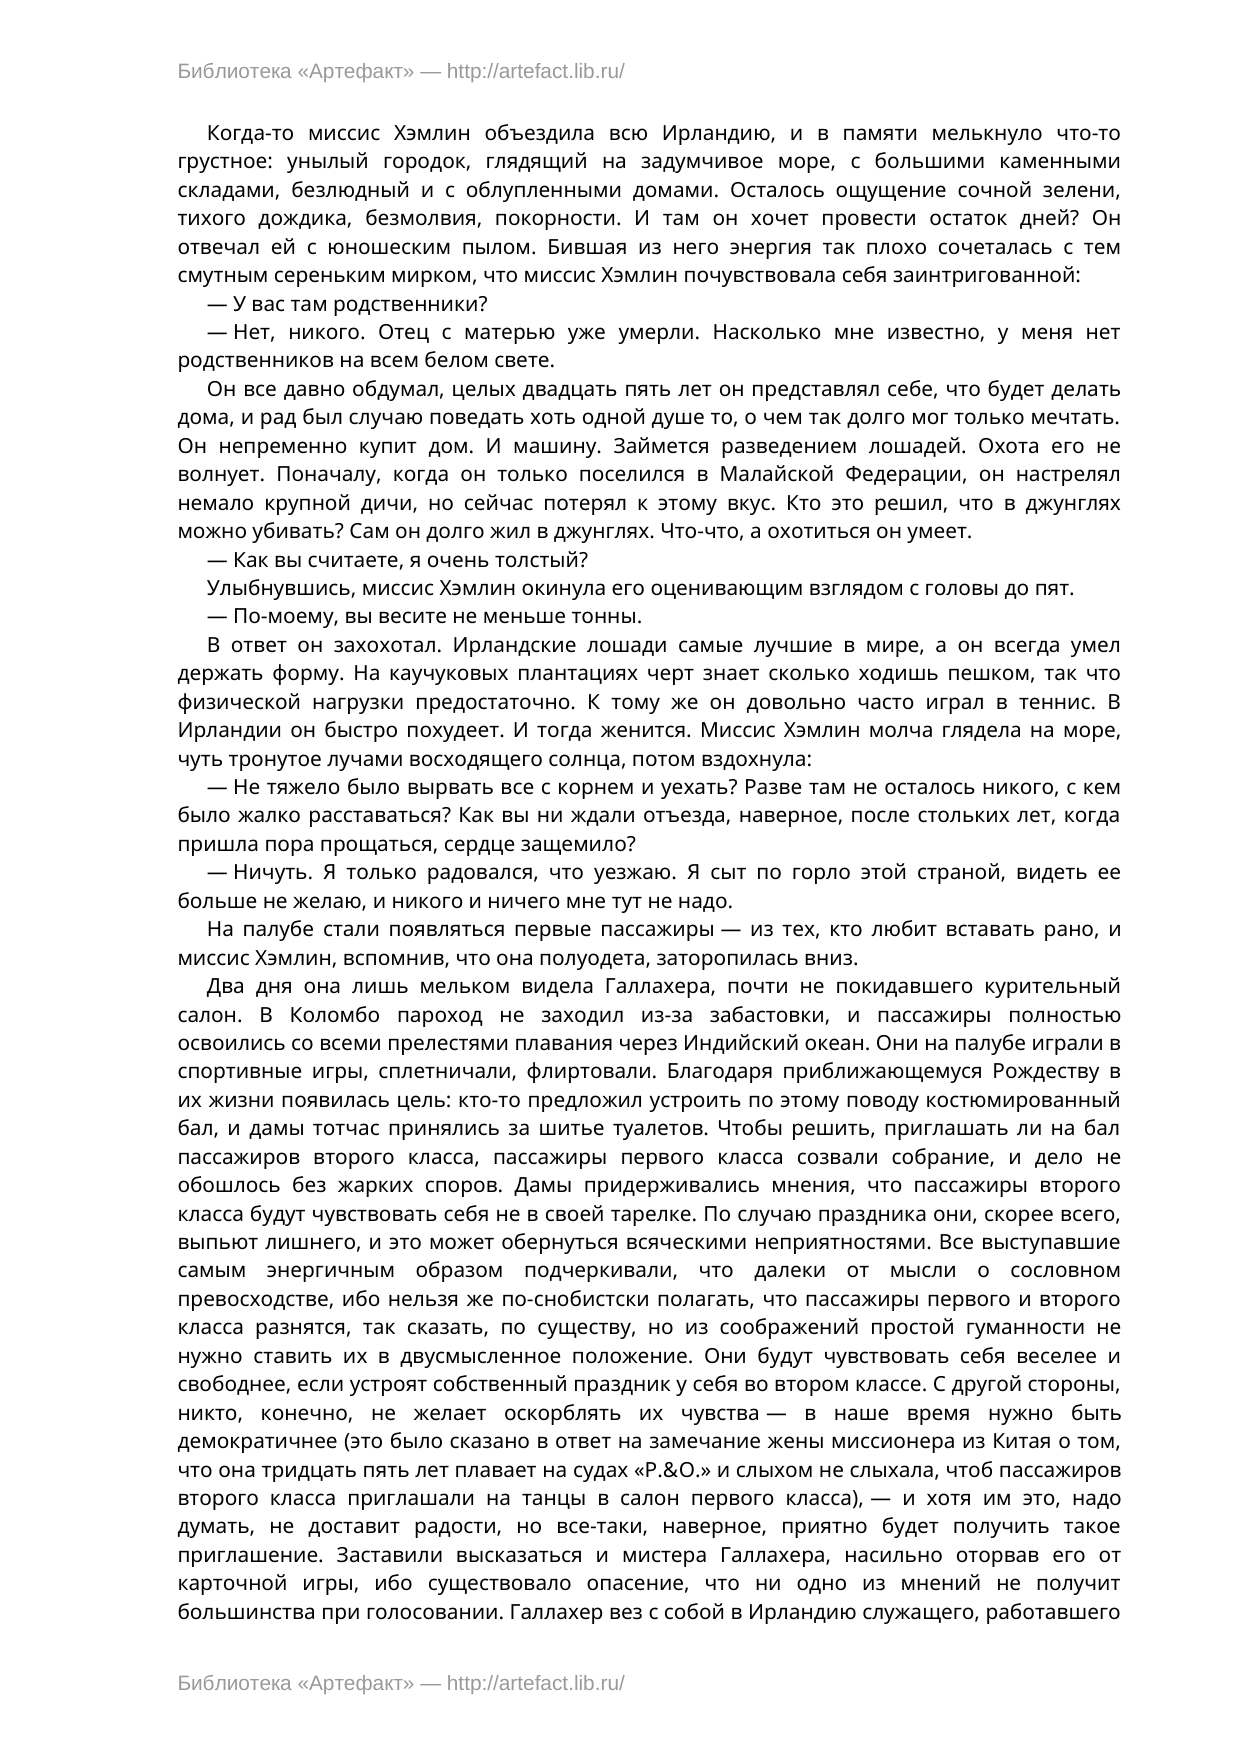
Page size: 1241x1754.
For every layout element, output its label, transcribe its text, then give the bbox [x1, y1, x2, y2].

text — Как вы считаете, я очень толстый? [177, 545, 1122, 573]
text — Ничуть. Я только радовался, что уезжаю. Я сыт по горло этой страной, видеть ее больше не желаю, и никого и ничего мне тут не надо. [177, 857, 1122, 914]
text На палубе стали появляться первые пассажиры — из тех, кто любит вставать рано, и миссис Хэмлин, вспомнив, что она полуодета, заторопилась вниз. [177, 914, 1122, 971]
text Улыбнувшись, миссис Хэмлин окинула его оценивающим взглядом с головы до пят. [177, 573, 1122, 602]
text Он все давно обдумал, целых двадцать пять лет он представлял себе, что будет делать дома, и рад был случаю поведать хоть одной душе то, о чем так долго мог только мечтать. Он непременно купит дом. И машину. Займется разведением лошадей. Охота его не волнует. Поначалу, когда он только поселился в Малайской Федерации, он настрелял немало крупной дичи, но сейчас потерял к этому вкус. Кто это решил, что в джунглях можно убивать? Сам он долго жил в джунглях. Что-что, а охотиться он умеет. [177, 374, 1122, 545]
text — У вас там родственники? [177, 289, 1122, 317]
text — По-моему, вы весите не меньше тонны. [177, 602, 1122, 630]
text Когда-то миссис Хэмлин объездила всю Ирландию, и в памяти мелькнуло что-то грустное: унылый городок, глядящий на задумчивое море, с большими каменными складами, безлюдный и с облупленными домами. Осталось ощущение сочной зелени, тихого дождика, безмолвия, покорности. И там он хочет провести остаток дней? Он отвечал ей с юношеским пылом. Бившая из него энергия так плохо сочеталась с тем смутным сереньким мирком, что миссис Хэмлин почувствовала себя заинтригованной: [177, 118, 1122, 289]
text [177, 971, 1122, 1625]
text — Не тяжело было вырвать все с корнем и уехать? Разве там не осталось никого, с кем было жалко расставаться? Как вы ни ждали отъезда, наверное, после стольких лет, когда пришла пора прощаться, сердце защемило? [177, 772, 1122, 857]
text В ответ он захохотал. Ирландские лошади самые лучшие в мире, а он всегда умел держать форму. На каучуковых плантациях черт знает сколько ходишь пешком, так что физической нагрузки предостаточно. К тому же он довольно часто играл в теннис. В Ирландии он быстро похудеет. И тогда женится. Миссис Хэмлин молча глядела на море, чуть тронутое лучами восходящего солнца, потом вздохнула: [177, 630, 1122, 772]
text — Нет, никого. Отец с матерью уже умерли. Насколько мне известно, у меня нет родственников на всем белом свете. [177, 317, 1122, 374]
